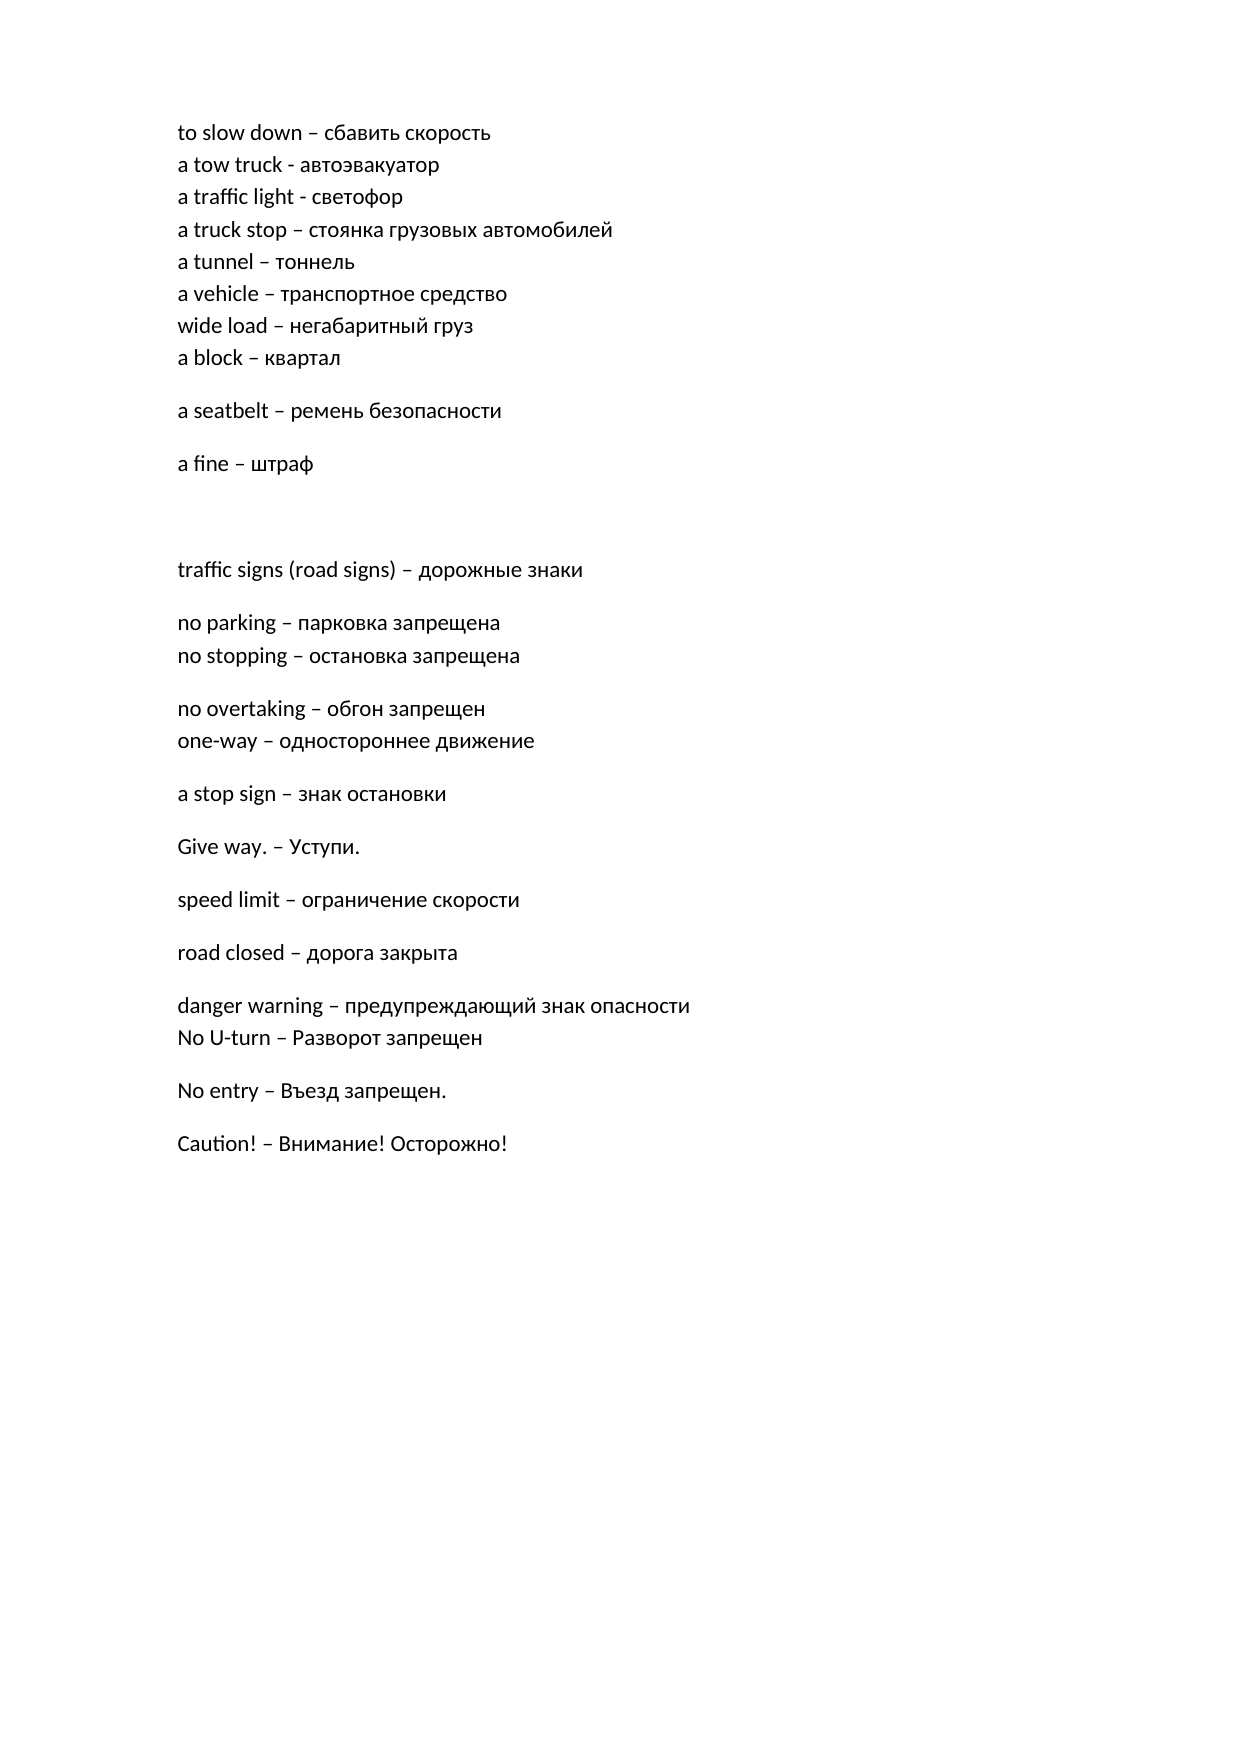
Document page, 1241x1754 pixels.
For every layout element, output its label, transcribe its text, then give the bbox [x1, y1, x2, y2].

text road closed – дорога закрыта [177, 938, 1152, 966]
text a stop sign – знак остановки [177, 779, 1152, 807]
text to slow down – сбавить скорость a tow truck - автоэвакуатор a traffic light - светофор a truck stop – стоянка грузовых автомобилей a tunnel – тоннель a vehicle – транспортное средство wide load – негабаритный груз a block – квартал [177, 118, 1152, 371]
text no parking – парковка запрещена no stopping – остановка запрещена [177, 608, 1152, 669]
text speed limit – ограничение скорости [177, 885, 1152, 913]
text traffic signs (road signs) – дорожные знаки [177, 556, 1152, 583]
text no overtaking – обгон запрещен one-way – одностороннее движение [177, 694, 1152, 754]
text a fine – штраф [177, 449, 1152, 477]
text a seatbelt – ремень безопасности [177, 396, 1152, 424]
text No entry – Въезд запрещен. [177, 1076, 1152, 1104]
text danger warning – предупреждающий знак опасности No U-turn – Разворот запрещен [177, 991, 1152, 1051]
text Сaution! – Внимание! Осторожно! [177, 1129, 1152, 1157]
text Give way. – Уступи. [177, 832, 1152, 860]
